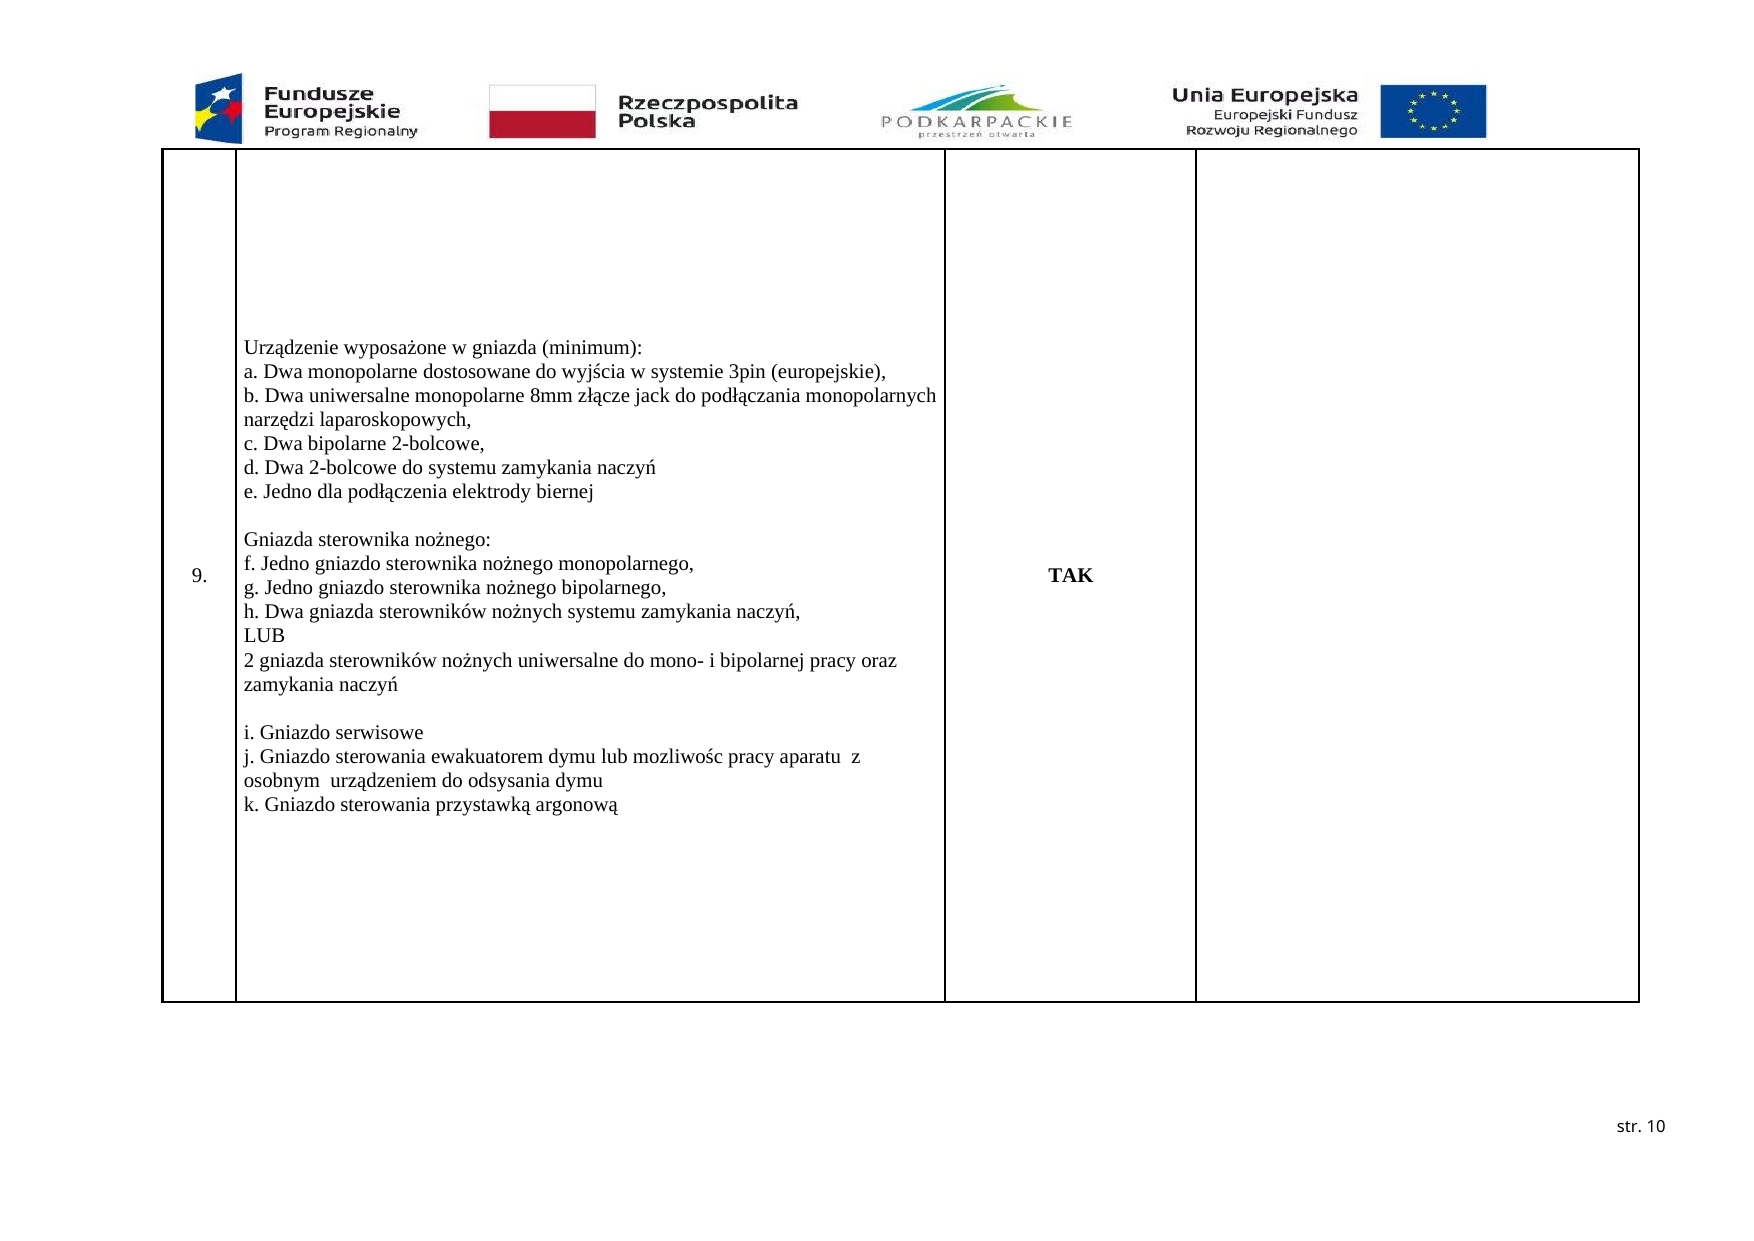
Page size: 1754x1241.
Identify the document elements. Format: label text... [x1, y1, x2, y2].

table_cell 9. [164, 150, 235, 1001]
picture [195, 73, 1488, 144]
table_cell Urządzenie wyposażone w gniazda (minimum): a. Dwa monopolarne dostosowane do wyjścia w systemie 3pin (europejskie), b. Dwa uniwersalne monopolarne 8mm złącze jack do podłączania monopolarnych narzędzi laparoskopowych, c. Dwa bipolarne 2-bolcowe, d. Dwa 2-bolcowe do systemu zamykania naczyń e. Jedno dla podłączenia elektrody biernej Gniazda sterownika nożnego: f. Jedno gniazdo sterownika nożnego monopolarnego, g. Jedno gniazdo sterownika nożnego bipolarnego, h. Dwa gniazda sterowników nożnych systemu zamykania naczyń, LUB 2 gniazda sterowników nożnych uniwersalne do mono- i bipolarnej pracy oraz zamykania naczyń i. Gniazdo serwisowe j. Gniazdo sterowania ewakuatorem dymu lub mozliwośc pracy aparatu z osobnym urządzeniem do odsysania dymu k. Gniazdo sterowania przystawką argonową [237, 150, 944, 1001]
table_cell [1197, 150, 1638, 1001]
table_cell TAK [946, 150, 1195, 1001]
